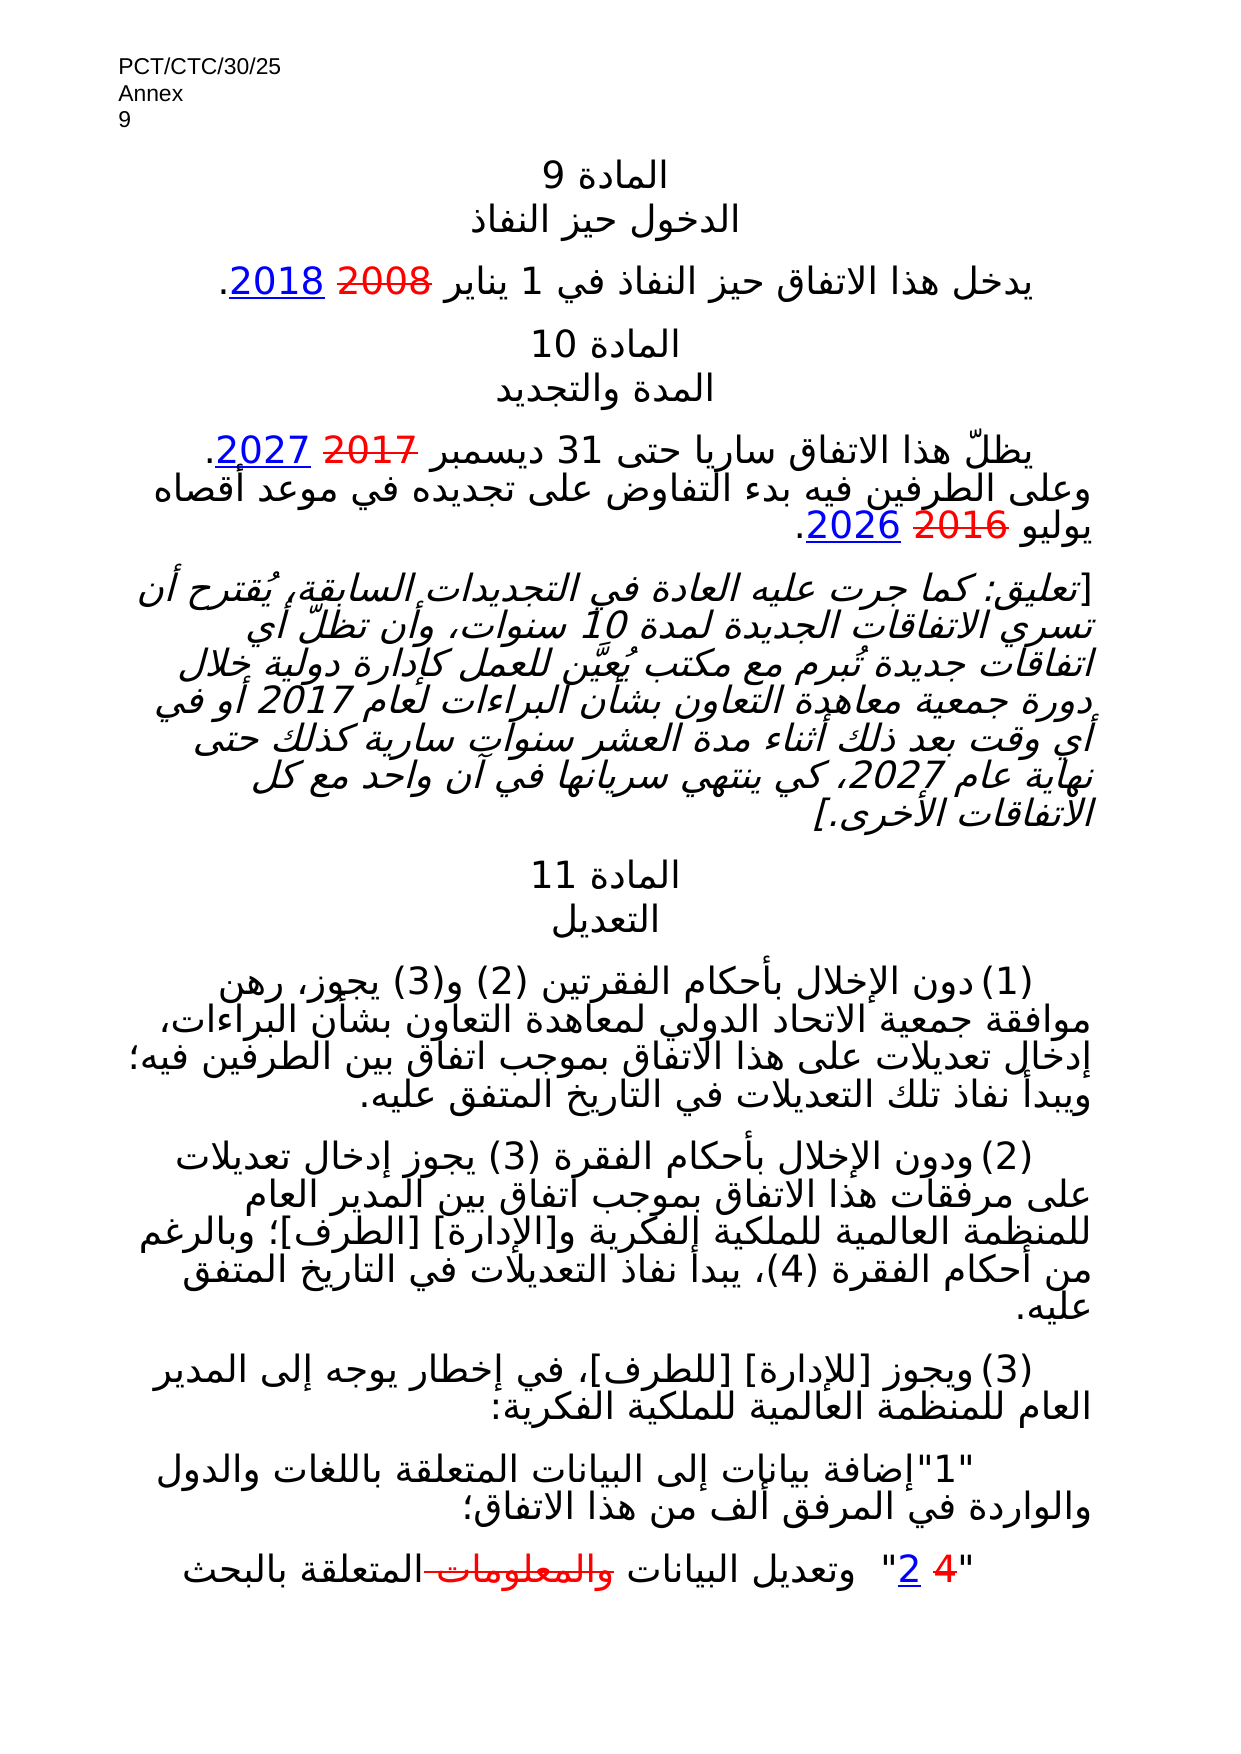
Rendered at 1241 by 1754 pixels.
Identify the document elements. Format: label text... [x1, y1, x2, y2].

text "1" إضافة بيانات إلى البيانات المتعلقة باللغات والدول والواردة في المرفق ألف من هذا الاتفاق؛ [118, 1452, 1092, 1527]
text يظلّ هذا الاتفاق ساريا حتى 31 ديسمبر 2017 2027. وعلى الطرفين فيه بدء التفاوض على تجديده في موعد أقصاه يوليو 2016 2026. [118, 433, 1092, 546]
text (3) ويجوز [للإدارة] [للطرف]، في إخطار يوجه إلى المدير العام للمنظمة العالمية للملكية الفكرية: [118, 1352, 1092, 1427]
text يدخل هذا الاتفاق حيز النفاذ في 1 يناير 2008 2018. [118, 265, 1092, 302]
text المدة والتجديد [118, 371, 1092, 408]
text (1) دون الإخلال بأحكام الفقرتين (2) و(3) يجوز، رهن موافقة جمعية الاتحاد الدولي لمعاهدة التعاون بشأن البراءات، إدخال تعديلات على هذا الاتفاق بموجب اتفاق بين الطرفين فيه؛ ويبدأ نفاذ تلك التعديلات في التاريخ المتفق عليه. [118, 965, 1092, 1115]
text الدخول حيز النفاذ [118, 202, 1092, 240]
text التعديل [118, 902, 1092, 940]
text المادة 10 [118, 327, 1092, 365]
text (2) ودون الإخلال بأحكام الفقرة (3) يجوز إدخال تعديلات على مرفقات هذا الاتفاق بموجب اتفاق بين المدير العام للمنظمة العالمية للملكية الفكرية و[الإدارة] [الطرف]؛ وبالرغم من أحكام الفقرة (4)، يبدأ نفاذ التعديلات في التاريخ المتفق عليه. [118, 1140, 1092, 1327]
text [تعليق: كما جرت عليه العادة في التجديدات السابقة، يُقترح أن تسري الاتفاقات الجديدة لمدة 10 سنوات، وأن تظلّ أي اتفاقات جديدة تُبرم مع مكتب يُعيَّن للعمل كإدارة دولية خلال دورة جمعية معاهدة التعاون بشأن البراءات لعام 2017 أو في أي وقت بعد ذلك أثناء مدة العشر سنوات سارية كذلك حتى نهاية عام 2027، كي ينتهي سريانها في آن واحد مع كل الاتفاقات الأخرى.] [118, 571, 1092, 833]
text المادة 9 [118, 158, 1092, 196]
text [118, 1552, 1092, 1590]
text المادة 11 [118, 858, 1092, 896]
